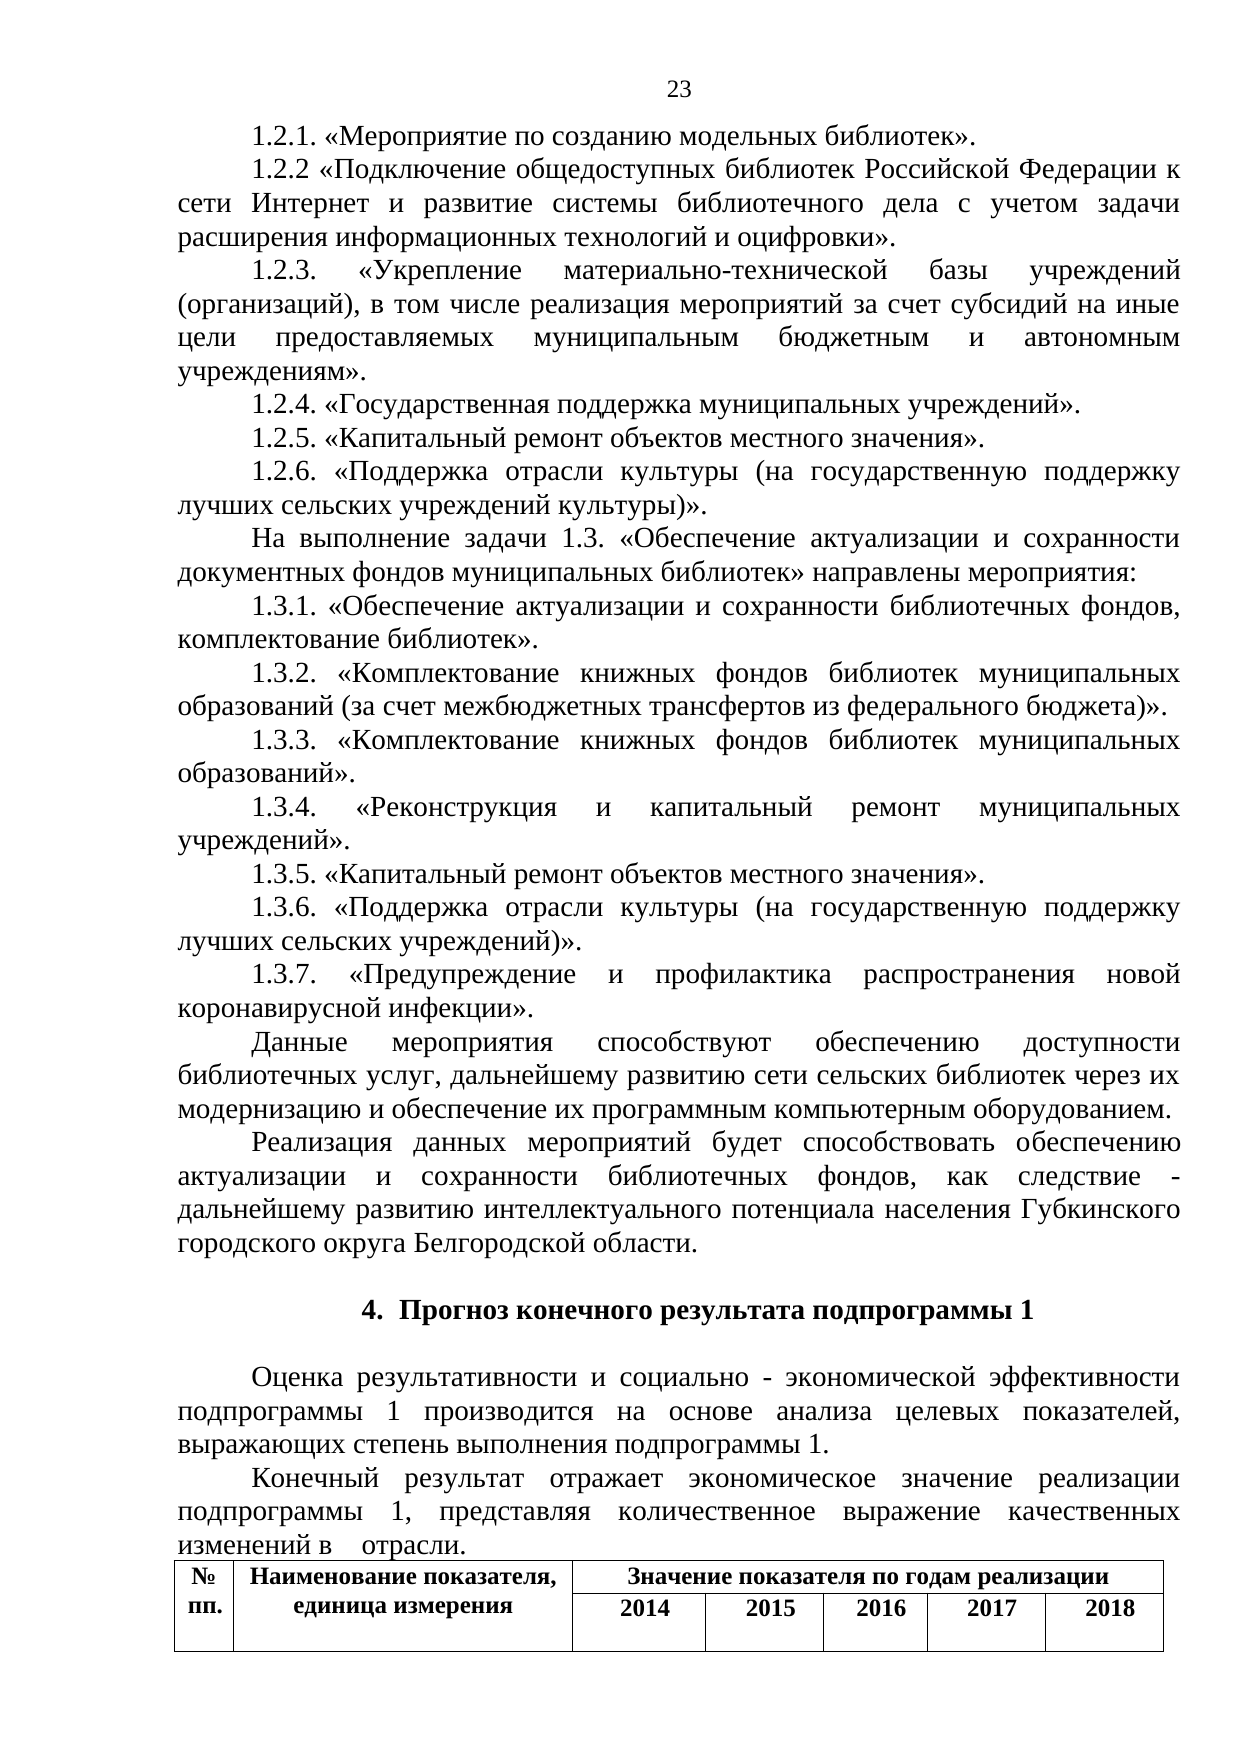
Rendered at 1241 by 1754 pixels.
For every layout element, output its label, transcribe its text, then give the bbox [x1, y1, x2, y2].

text 1.2.4. «Государственная поддержка муниципальных учреждений». [177, 386, 1181, 420]
text 1.3.5. «Капитальный ремонт объектов местного значения». [177, 856, 1181, 889]
list Данные мероприятия способствуют обеспечению доступности библиотечных услуг, дальнейшему развитию сети сельских библиотек через их модернизацию и обеспечение их программным компьютерным оборудованием. [177, 1024, 1181, 1124]
text 1.3.3. «Комплектование книжных фондов библиотек муниципальных образований». [177, 722, 1181, 789]
text 1.2.5. «Капитальный ремонт объектов местного значения». [177, 420, 1181, 453]
list 1.2.1. «Мероприятие по созданию модельных библиотек». [177, 118, 1181, 152]
table_cell 2014 [573, 1594, 705, 1651]
text 1.3.7. «Предупреждение и профилактика распространения новой коронавирусной инфекции». [177, 957, 1181, 1024]
table_header № пп. [175, 1561, 233, 1651]
text 1.3.6. «Поддержка отрасли культуры (на государственную поддержку лучших сельских учреждений)». [177, 889, 1181, 957]
text 1.2.2 «Подключение общедоступных библиотек Российской Федерации к сети Интернет и развитие системы библиотечного дела с учетом задачи расширения информационных технологий и оцифровки». [177, 152, 1181, 252]
text Оценка результативности и социально - экономической эффективности подпрограммы 1 производится на основе анализа целевых показателей, выражающих степень выполнения подпрограммы 1. [177, 1359, 1181, 1460]
table_header Значение показателя по годам реализации [573, 1561, 1163, 1592]
list Прогноз конечного результата подпрограммы 1 [215, 1292, 1181, 1326]
list 1.2.3. «Укрепление материально-технической базы учреждений (организаций), в том числе реализация мероприятий за счет субсидий на иные цели предоставляемых муниципальным бюджетным и автономным учреждениям». [177, 252, 1181, 386]
table_cell 2017 [928, 1594, 1045, 1651]
text 1.3.4. «Реконструкция и капитальный ремонт муниципальных учреждений». [177, 789, 1181, 856]
table_cell 2015 [706, 1594, 823, 1651]
text 1.3.2. «Комплектование книжных фондов библиотек муниципальных образований (за счет межбюджетных трансфертов из федерального бюджета)». [177, 655, 1181, 722]
table_header Наименование показателя, единица измерения [234, 1561, 572, 1651]
text Конечный результат отражает экономическое значение реализации подпрограммы 1, представляя количественное выражение качественных изменений в отрасли. [177, 1460, 1181, 1560]
table_cell 2018 [1046, 1594, 1163, 1651]
text На выполнение задачи 1.3. «Обеспечение актуализации и сохранности документных фондов муниципальных библиотек» направлены мероприятия: [177, 521, 1181, 588]
table_cell 2016 [824, 1594, 927, 1651]
text 1.3.1. «Обеспечение актуализации и сохранности библиотечных фондов, комплектование библиотек». [177, 588, 1181, 655]
list Реализация данных мероприятий будет способствовать обеспечению актуализации и сохранности библиотечных фондов, как следствие - дальнейшему развитию интеллектуального потенциала населения Губкинского городского округа Белгородской области. [177, 1124, 1181, 1258]
text 1.2.6. «Поддержка отрасли культуры (на государственную поддержку лучших сельских учреждений культуры)». [177, 453, 1181, 521]
